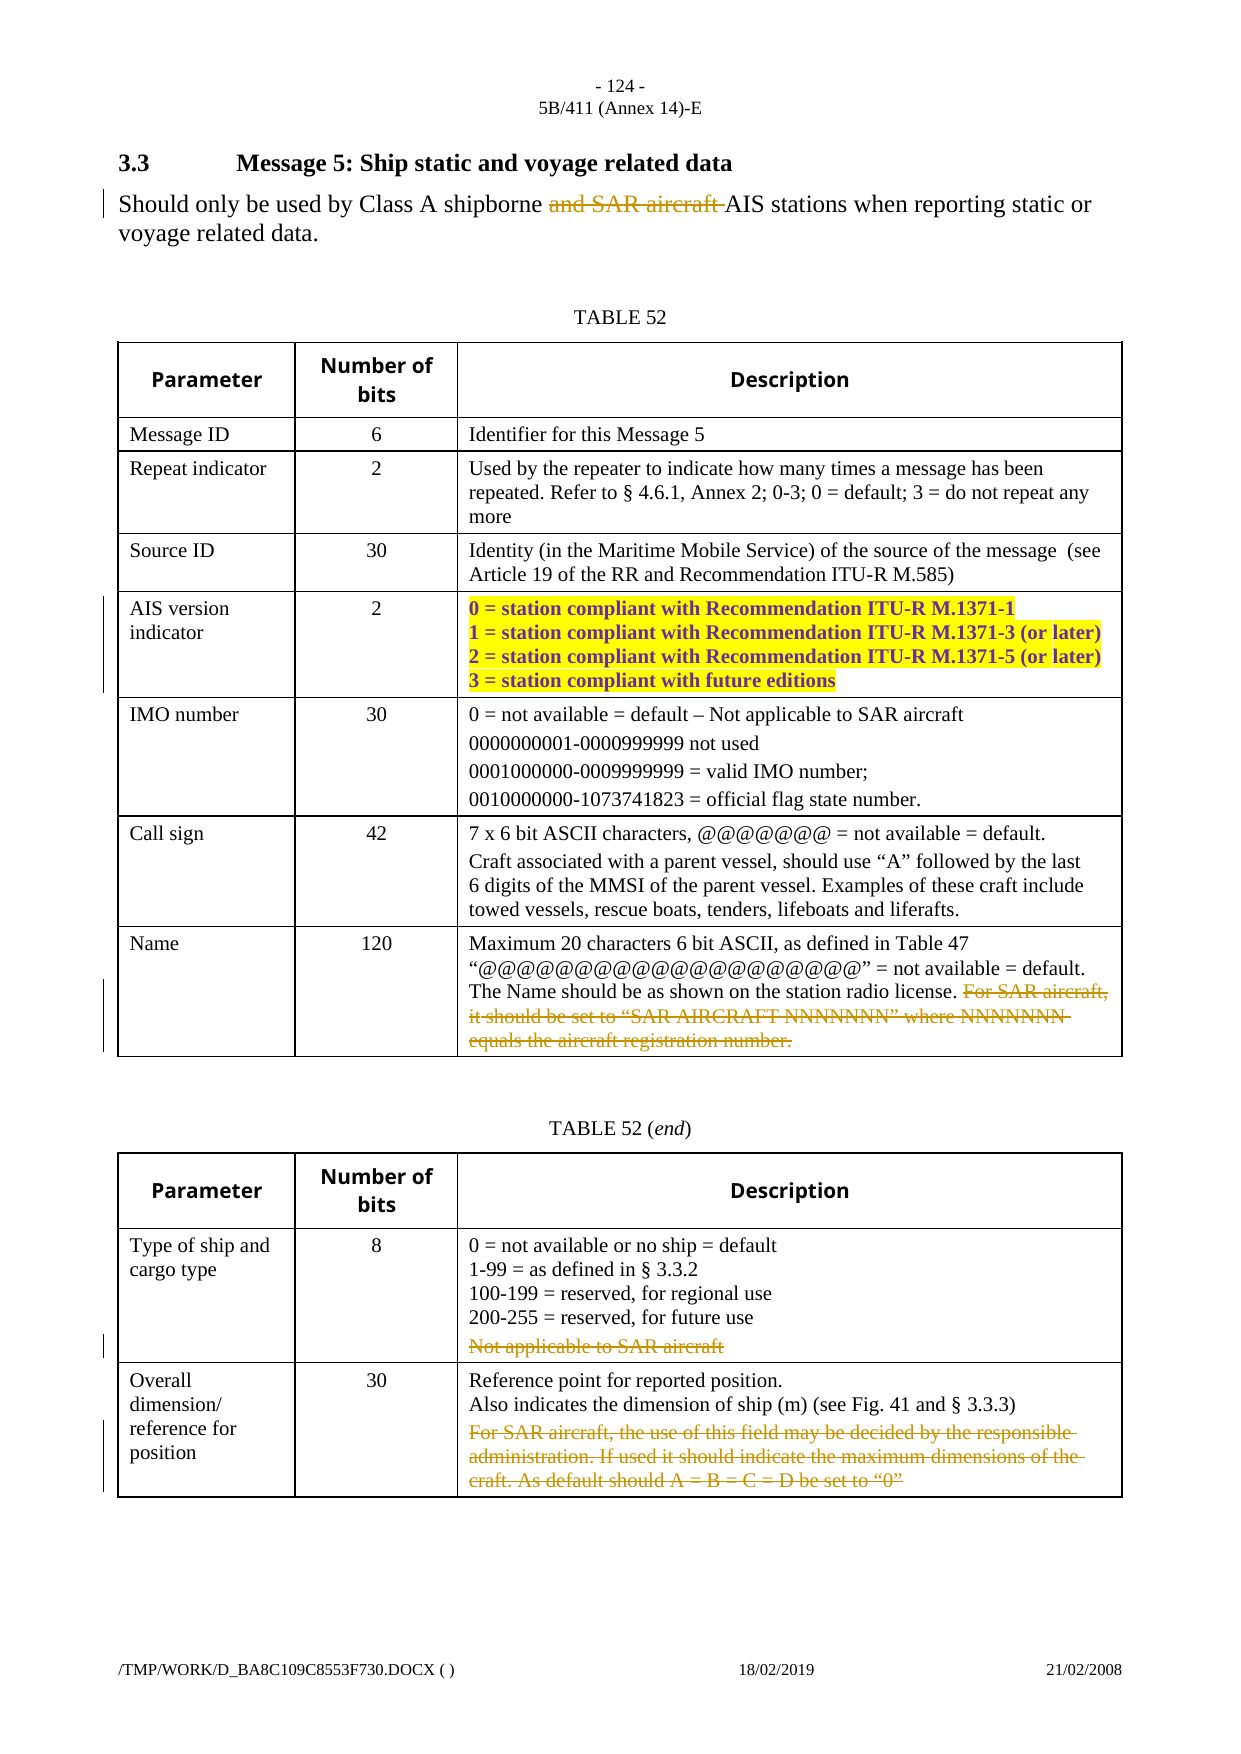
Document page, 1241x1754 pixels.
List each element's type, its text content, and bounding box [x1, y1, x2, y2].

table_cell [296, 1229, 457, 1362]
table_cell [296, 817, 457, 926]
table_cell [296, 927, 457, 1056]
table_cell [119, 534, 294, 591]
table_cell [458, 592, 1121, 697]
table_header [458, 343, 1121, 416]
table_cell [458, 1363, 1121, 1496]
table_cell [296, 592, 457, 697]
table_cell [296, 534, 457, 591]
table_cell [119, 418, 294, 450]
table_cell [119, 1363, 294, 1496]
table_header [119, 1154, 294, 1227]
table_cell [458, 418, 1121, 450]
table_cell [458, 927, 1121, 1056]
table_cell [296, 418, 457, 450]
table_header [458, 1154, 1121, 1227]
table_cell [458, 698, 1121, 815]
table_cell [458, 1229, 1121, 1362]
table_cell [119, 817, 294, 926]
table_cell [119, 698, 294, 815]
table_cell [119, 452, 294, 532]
text TABLE 52 [118, 305, 1122, 329]
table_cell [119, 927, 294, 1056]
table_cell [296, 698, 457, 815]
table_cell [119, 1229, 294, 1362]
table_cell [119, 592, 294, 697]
text Should only be used by Class A shipborne AIS stations when reporting static or voyage related data. [118, 189, 1122, 246]
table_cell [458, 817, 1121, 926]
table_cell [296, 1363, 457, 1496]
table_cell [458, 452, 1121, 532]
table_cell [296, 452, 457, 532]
subtitle 3.3 Message 5: Ship static and voyage related data [118, 148, 1122, 176]
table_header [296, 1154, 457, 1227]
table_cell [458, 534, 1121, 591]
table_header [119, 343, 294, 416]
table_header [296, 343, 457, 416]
text TABLE 52 (end) [118, 1116, 1122, 1140]
